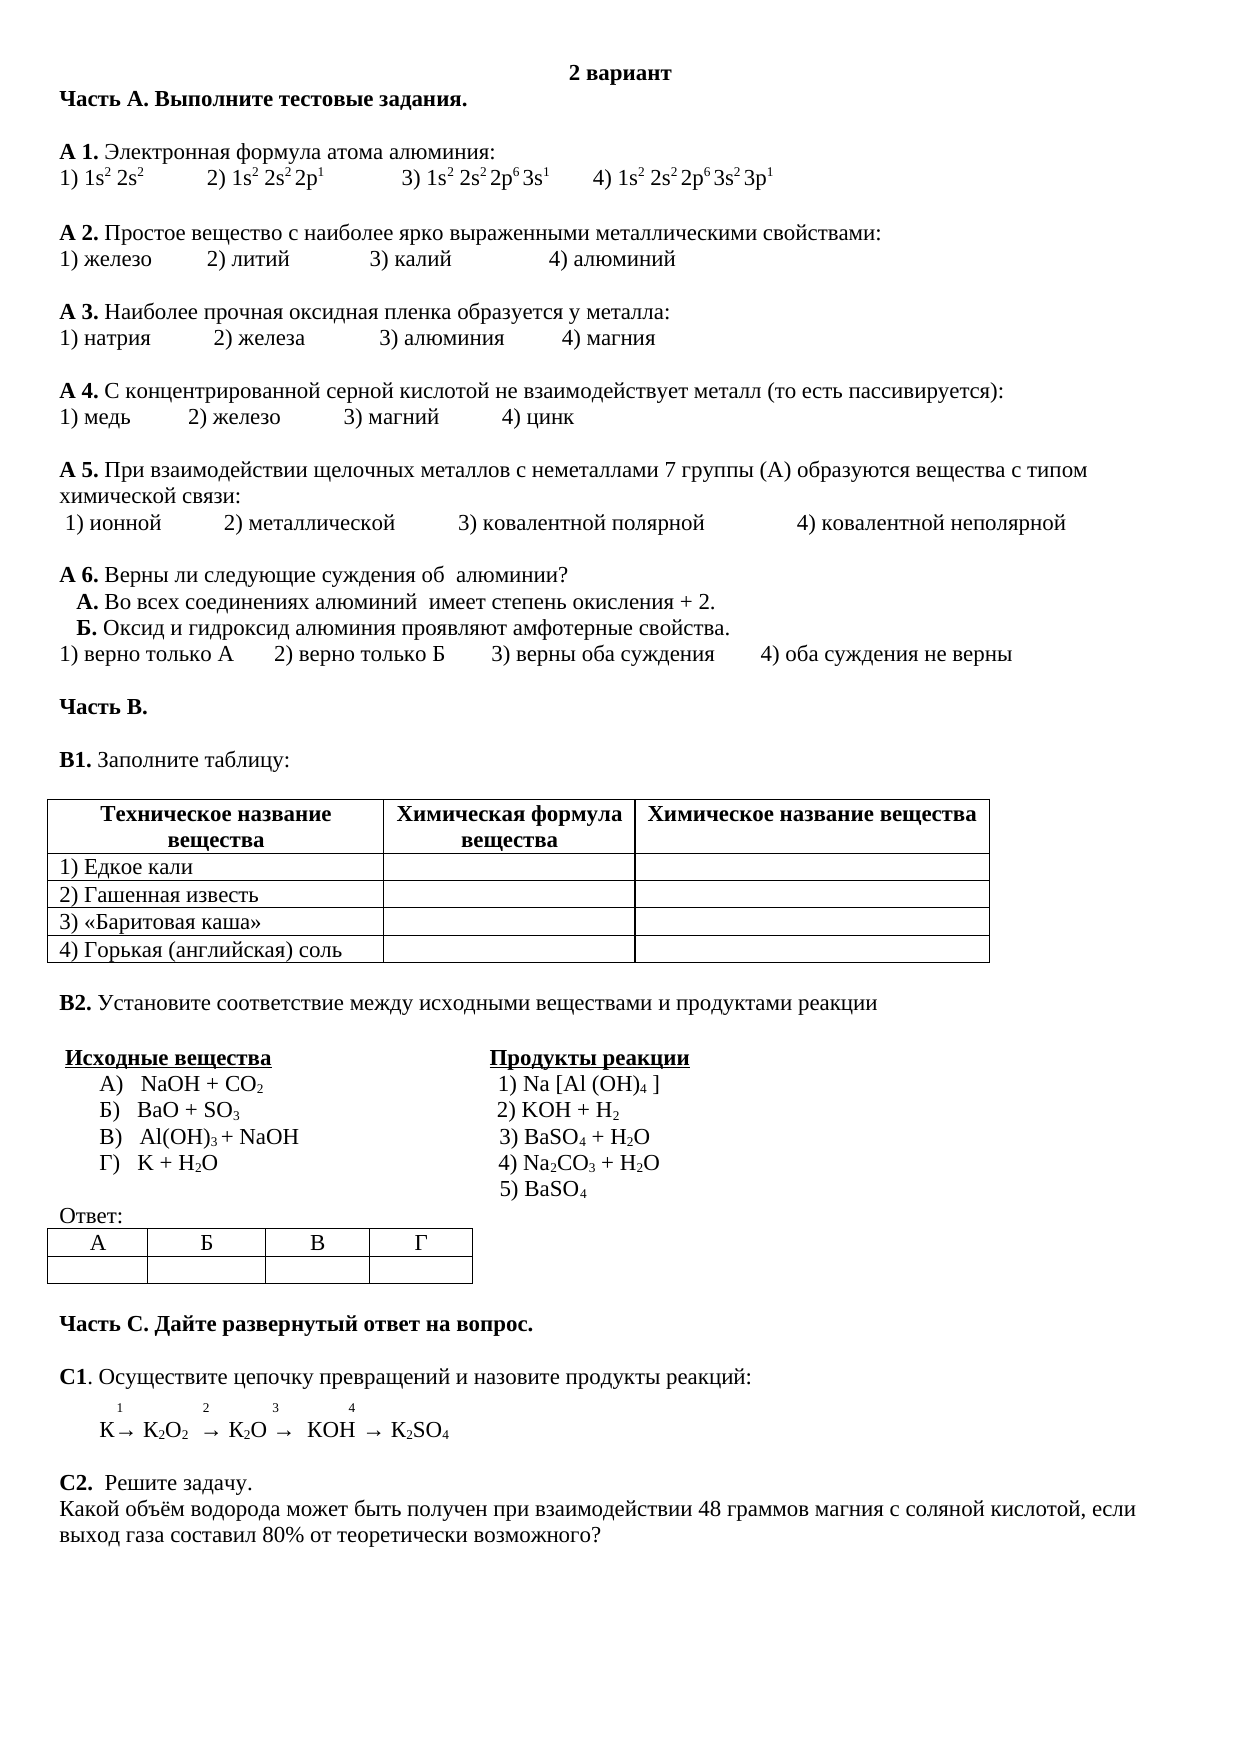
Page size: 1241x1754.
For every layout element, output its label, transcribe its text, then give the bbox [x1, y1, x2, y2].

text Б. Оксид и гидроксид алюминия проявляют амфотерные свойства. [59, 614, 1181, 641]
table_cell [384, 854, 634, 880]
text 1) верно только А 2) верно только Б 3) верны оба суждения 4) оба суждения не верны [59, 641, 1181, 667]
text 1 2 3 4 [59, 1389, 1181, 1416]
text 1) ионной 2) металлической 3) ковалентной полярной 4) ковалентной неполярной [59, 509, 1181, 535]
text Какой объём водорода может быть получен при взаимодействии 48 граммов магния с соляной кислотой, если выход газа составил 80% от теоретически возможного? [59, 1495, 1181, 1548]
text А 6. Верны ли следующие суждения об алюминии? [59, 561, 1181, 588]
table_cell 1) Едкое кали [48, 854, 383, 880]
text Исходные вещества Продукты реакции [59, 1044, 1181, 1070]
table_header А [48, 1229, 147, 1256]
text Г) K + H2O 4) Na2CO3 + H2O [59, 1149, 1181, 1176]
table_cell [636, 854, 989, 880]
text В) Al(OH)3 + NaOH 3) BaSO4 + H2O [59, 1123, 1181, 1149]
text Ответ: [59, 1202, 1181, 1228]
table_cell [384, 908, 634, 934]
text А 2. Простое вещество с наиболее ярко выраженными металлическими свойствами: [59, 219, 1181, 245]
text Часть В. [59, 693, 1181, 719]
table_header В [266, 1229, 369, 1256]
text C1. Осуществите цепочку превращений и назовите продукты реакций: [59, 1363, 1181, 1389]
text А) NaOH + CO2 1) Na [Al (OH)4 ] [59, 1070, 1181, 1096]
text 1) 1s2 2s2 2) 1s2 2s2 2p1 3) 1s2 2s2 2p6 3s1 4) 1s2 2s2 2p6 3s2 3p1 [59, 164, 1181, 191]
table_cell [384, 881, 634, 907]
table_cell [48, 1257, 147, 1283]
text Б) BaO + SO3 2) KOH + H2 [59, 1096, 1181, 1123]
table_cell 4) Горькая (английская) соль [48, 936, 383, 962]
text 2 вариант [59, 59, 1181, 85]
table_header Г [370, 1229, 472, 1256]
table_header Химическое название вещества [636, 800, 989, 852]
text А. Во всех соединениях алюминий имеет степень окисления + 2. [59, 588, 1181, 614]
text А 5. При взаимодействии щелочных металлов с неметаллами 7 группы (А) образуются вещества с типом химической связи: [59, 456, 1181, 509]
table_cell 2) Гашенная известь [48, 881, 383, 907]
text 5) BaSO4 [59, 1176, 1181, 1202]
table_cell 3) «Баритовая каша» [48, 908, 383, 934]
table_header Техническое название вещества [48, 800, 383, 852]
table_cell [148, 1257, 265, 1283]
table_cell [636, 908, 989, 934]
text 1) медь 2) железо 3) магний 4) цинк [59, 403, 1181, 430]
table_cell [636, 881, 989, 907]
text А 1. Электронная формула атома алюминия: [59, 138, 1181, 164]
text 1) натрия 2) железа 3) алюминия 4) магния [59, 324, 1181, 351]
text С2. Решите задачу. [59, 1468, 1181, 1495]
text А 3. Наиболее прочная оксидная пленка образуется у металла: [59, 298, 1181, 324]
table_cell [636, 936, 989, 962]
table_cell [266, 1257, 369, 1283]
table_header Б [148, 1229, 265, 1256]
table_header Химическая формула вещества [384, 800, 634, 852]
text В1. Заполните таблицу: [59, 746, 1181, 772]
table_cell [384, 936, 634, 962]
text Часть А. Выполните тестовые задания. [59, 85, 1181, 112]
text 1) железо 2) литий 3) калий 4) алюминий [59, 245, 1181, 272]
text А 4. С концентрированной серной кислотой не взаимодействует металл (то есть пассивируется): [59, 377, 1181, 403]
text К→ К2O2 → К2O → КOН → К2SO4 [59, 1416, 1181, 1442]
text Часть С. Дайте развернутый ответ на вопрос. [59, 1310, 1181, 1337]
text В2. Установите соответствие между исходными веществами и продуктами реакции [59, 989, 1181, 1016]
table_cell [370, 1257, 472, 1283]
